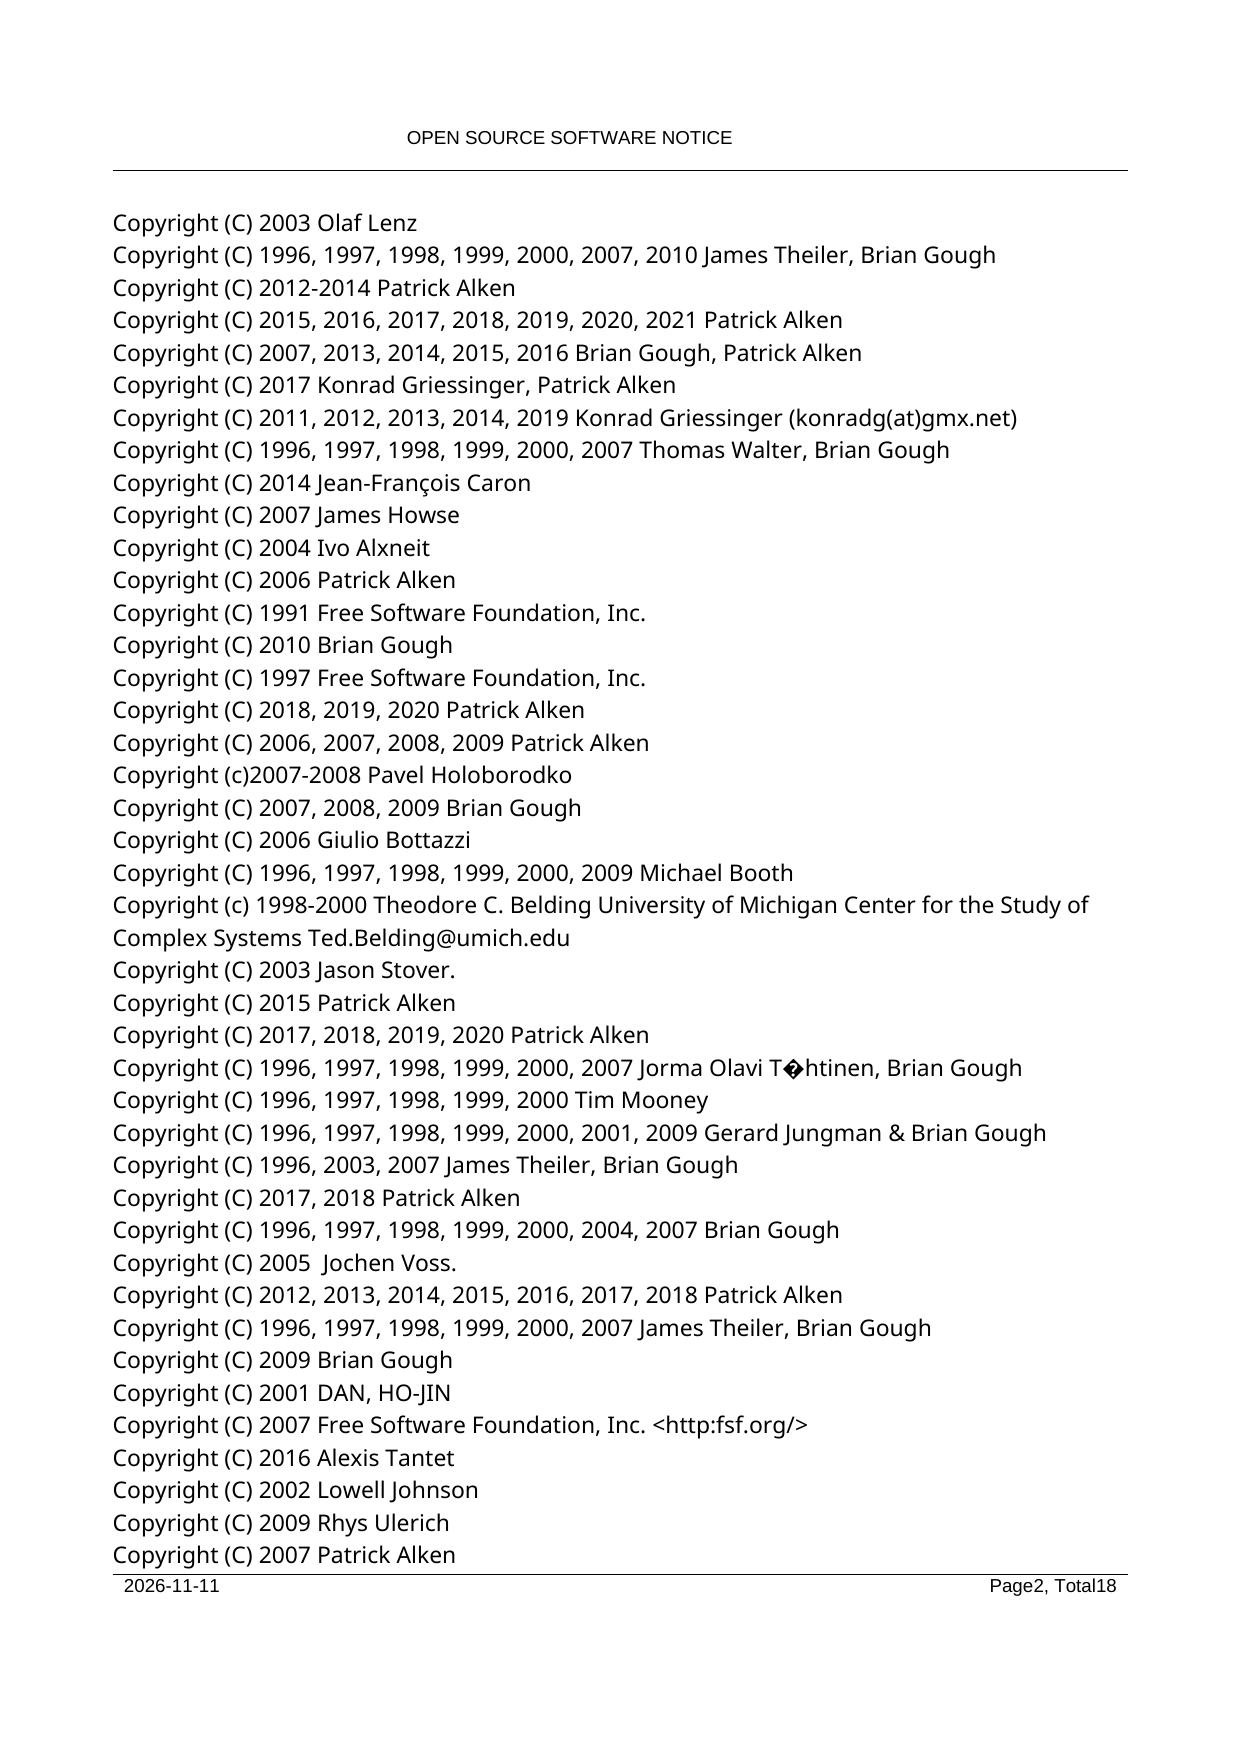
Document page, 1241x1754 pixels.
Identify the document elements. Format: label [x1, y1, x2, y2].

text [112, 206, 1128, 1571]
